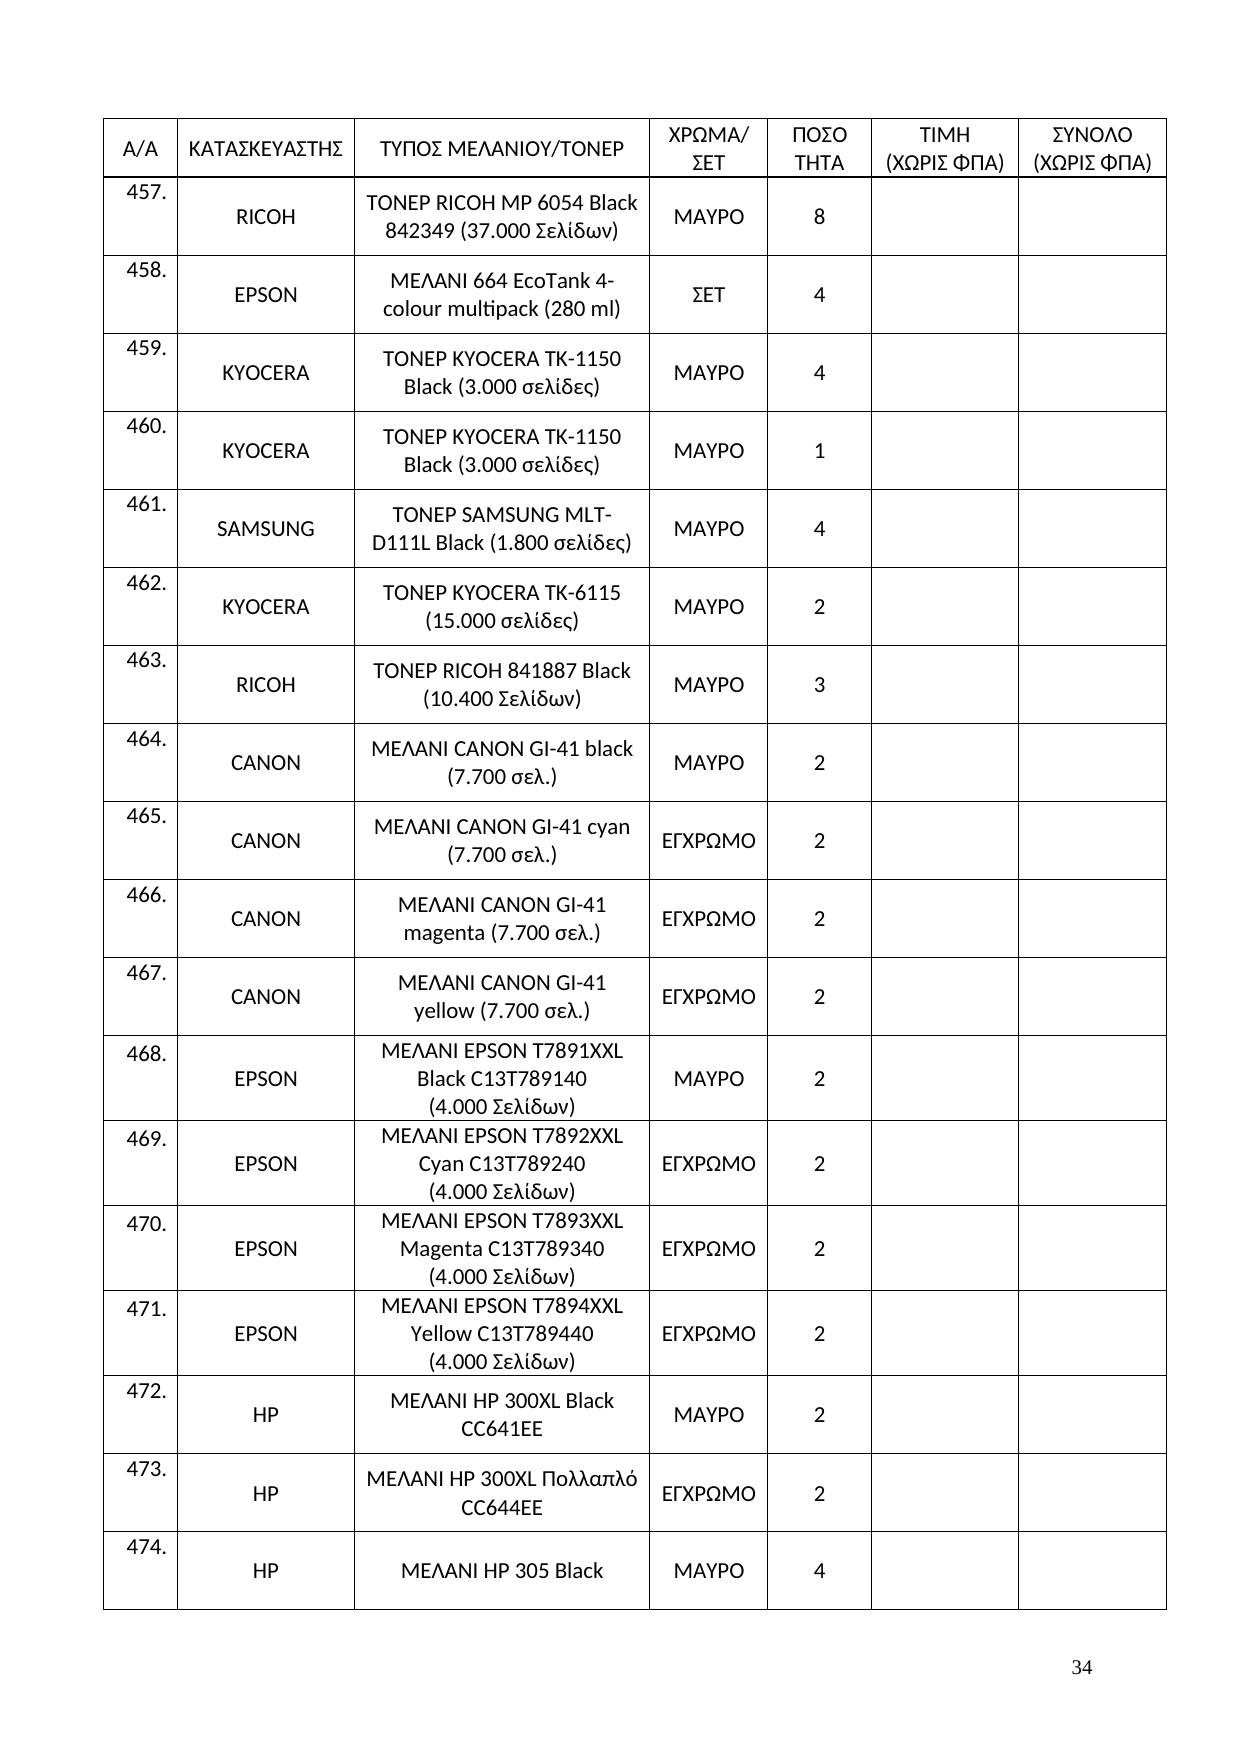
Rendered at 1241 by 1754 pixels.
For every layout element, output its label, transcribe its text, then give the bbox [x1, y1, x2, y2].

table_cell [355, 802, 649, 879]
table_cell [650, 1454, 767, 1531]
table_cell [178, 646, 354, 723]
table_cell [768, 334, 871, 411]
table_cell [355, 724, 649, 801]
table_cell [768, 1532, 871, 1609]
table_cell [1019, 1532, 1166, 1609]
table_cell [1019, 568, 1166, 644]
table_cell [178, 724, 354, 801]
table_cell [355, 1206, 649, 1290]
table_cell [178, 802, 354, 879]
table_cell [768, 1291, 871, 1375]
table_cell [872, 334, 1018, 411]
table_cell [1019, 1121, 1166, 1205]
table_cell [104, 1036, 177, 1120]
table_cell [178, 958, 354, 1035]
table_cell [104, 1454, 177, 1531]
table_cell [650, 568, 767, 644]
table_header Α/Α [104, 119, 177, 176]
table_header ΤΥΠΟΣ ΜΕΛΑΝΙΟΥ/ΤΟΝΕΡ [355, 119, 649, 176]
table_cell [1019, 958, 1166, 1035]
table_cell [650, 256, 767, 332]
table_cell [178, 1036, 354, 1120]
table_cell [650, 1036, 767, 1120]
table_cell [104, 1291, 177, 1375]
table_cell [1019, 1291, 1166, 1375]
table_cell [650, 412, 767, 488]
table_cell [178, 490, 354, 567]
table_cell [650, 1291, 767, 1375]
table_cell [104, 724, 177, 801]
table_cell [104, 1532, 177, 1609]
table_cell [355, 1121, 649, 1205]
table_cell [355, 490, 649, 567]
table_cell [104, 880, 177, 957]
table_header ΠΟΣΟ ΤΗΤΑ [768, 119, 871, 176]
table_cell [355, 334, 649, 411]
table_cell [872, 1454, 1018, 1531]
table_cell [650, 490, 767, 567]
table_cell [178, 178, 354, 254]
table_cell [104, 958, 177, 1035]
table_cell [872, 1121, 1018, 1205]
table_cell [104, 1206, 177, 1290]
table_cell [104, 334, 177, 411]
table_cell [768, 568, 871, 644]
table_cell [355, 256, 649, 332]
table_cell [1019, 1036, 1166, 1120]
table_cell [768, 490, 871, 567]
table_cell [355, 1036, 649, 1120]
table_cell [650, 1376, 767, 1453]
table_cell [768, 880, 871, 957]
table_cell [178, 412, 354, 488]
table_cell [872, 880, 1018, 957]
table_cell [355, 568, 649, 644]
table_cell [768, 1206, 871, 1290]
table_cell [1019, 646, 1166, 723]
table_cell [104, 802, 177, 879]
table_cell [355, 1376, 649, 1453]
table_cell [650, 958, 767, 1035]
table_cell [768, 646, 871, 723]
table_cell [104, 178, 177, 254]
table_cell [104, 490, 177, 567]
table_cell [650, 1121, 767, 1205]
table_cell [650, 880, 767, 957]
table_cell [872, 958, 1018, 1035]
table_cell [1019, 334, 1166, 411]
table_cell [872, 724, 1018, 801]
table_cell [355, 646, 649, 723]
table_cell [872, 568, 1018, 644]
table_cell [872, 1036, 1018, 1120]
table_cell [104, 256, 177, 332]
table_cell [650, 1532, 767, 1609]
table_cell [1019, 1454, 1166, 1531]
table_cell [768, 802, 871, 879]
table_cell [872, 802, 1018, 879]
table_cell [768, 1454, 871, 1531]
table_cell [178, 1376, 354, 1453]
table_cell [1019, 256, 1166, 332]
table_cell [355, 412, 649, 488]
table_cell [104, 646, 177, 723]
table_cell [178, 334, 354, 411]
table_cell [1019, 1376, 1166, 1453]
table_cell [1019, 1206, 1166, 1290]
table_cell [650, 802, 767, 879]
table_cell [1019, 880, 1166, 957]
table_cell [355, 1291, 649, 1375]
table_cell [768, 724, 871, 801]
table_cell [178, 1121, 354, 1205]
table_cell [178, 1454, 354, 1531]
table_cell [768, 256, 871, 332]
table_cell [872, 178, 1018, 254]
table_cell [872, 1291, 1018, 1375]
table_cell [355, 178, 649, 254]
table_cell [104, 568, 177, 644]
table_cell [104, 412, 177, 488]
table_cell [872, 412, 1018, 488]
table_header ΚΑΤΑΣΚΕΥΑΣΤΗΣ [178, 119, 354, 176]
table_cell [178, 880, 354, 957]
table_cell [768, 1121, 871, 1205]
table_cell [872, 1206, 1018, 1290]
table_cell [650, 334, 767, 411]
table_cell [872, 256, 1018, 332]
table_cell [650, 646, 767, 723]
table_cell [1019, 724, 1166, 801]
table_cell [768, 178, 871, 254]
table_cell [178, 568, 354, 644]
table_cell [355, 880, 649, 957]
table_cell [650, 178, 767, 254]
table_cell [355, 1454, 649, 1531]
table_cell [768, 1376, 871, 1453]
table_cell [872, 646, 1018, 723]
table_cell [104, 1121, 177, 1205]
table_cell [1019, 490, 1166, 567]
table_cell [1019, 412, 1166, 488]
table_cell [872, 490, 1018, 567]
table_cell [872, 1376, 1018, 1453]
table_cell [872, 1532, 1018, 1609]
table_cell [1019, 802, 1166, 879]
table_header ΧΡΩΜΑ/ ΣΕΤ [650, 119, 767, 176]
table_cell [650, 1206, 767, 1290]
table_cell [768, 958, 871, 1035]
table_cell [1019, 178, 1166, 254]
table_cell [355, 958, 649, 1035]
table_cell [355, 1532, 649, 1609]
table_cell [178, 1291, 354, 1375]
table_header ΣΥΝΟΛΟ (ΧΩΡΙΣ ΦΠΑ) [1019, 119, 1166, 176]
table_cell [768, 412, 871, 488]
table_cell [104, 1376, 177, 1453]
table_header ΤΙΜΗ (ΧΩΡΙΣ ΦΠΑ) [872, 119, 1018, 176]
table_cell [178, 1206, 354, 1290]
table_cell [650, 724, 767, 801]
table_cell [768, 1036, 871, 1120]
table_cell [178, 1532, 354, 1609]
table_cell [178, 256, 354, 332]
